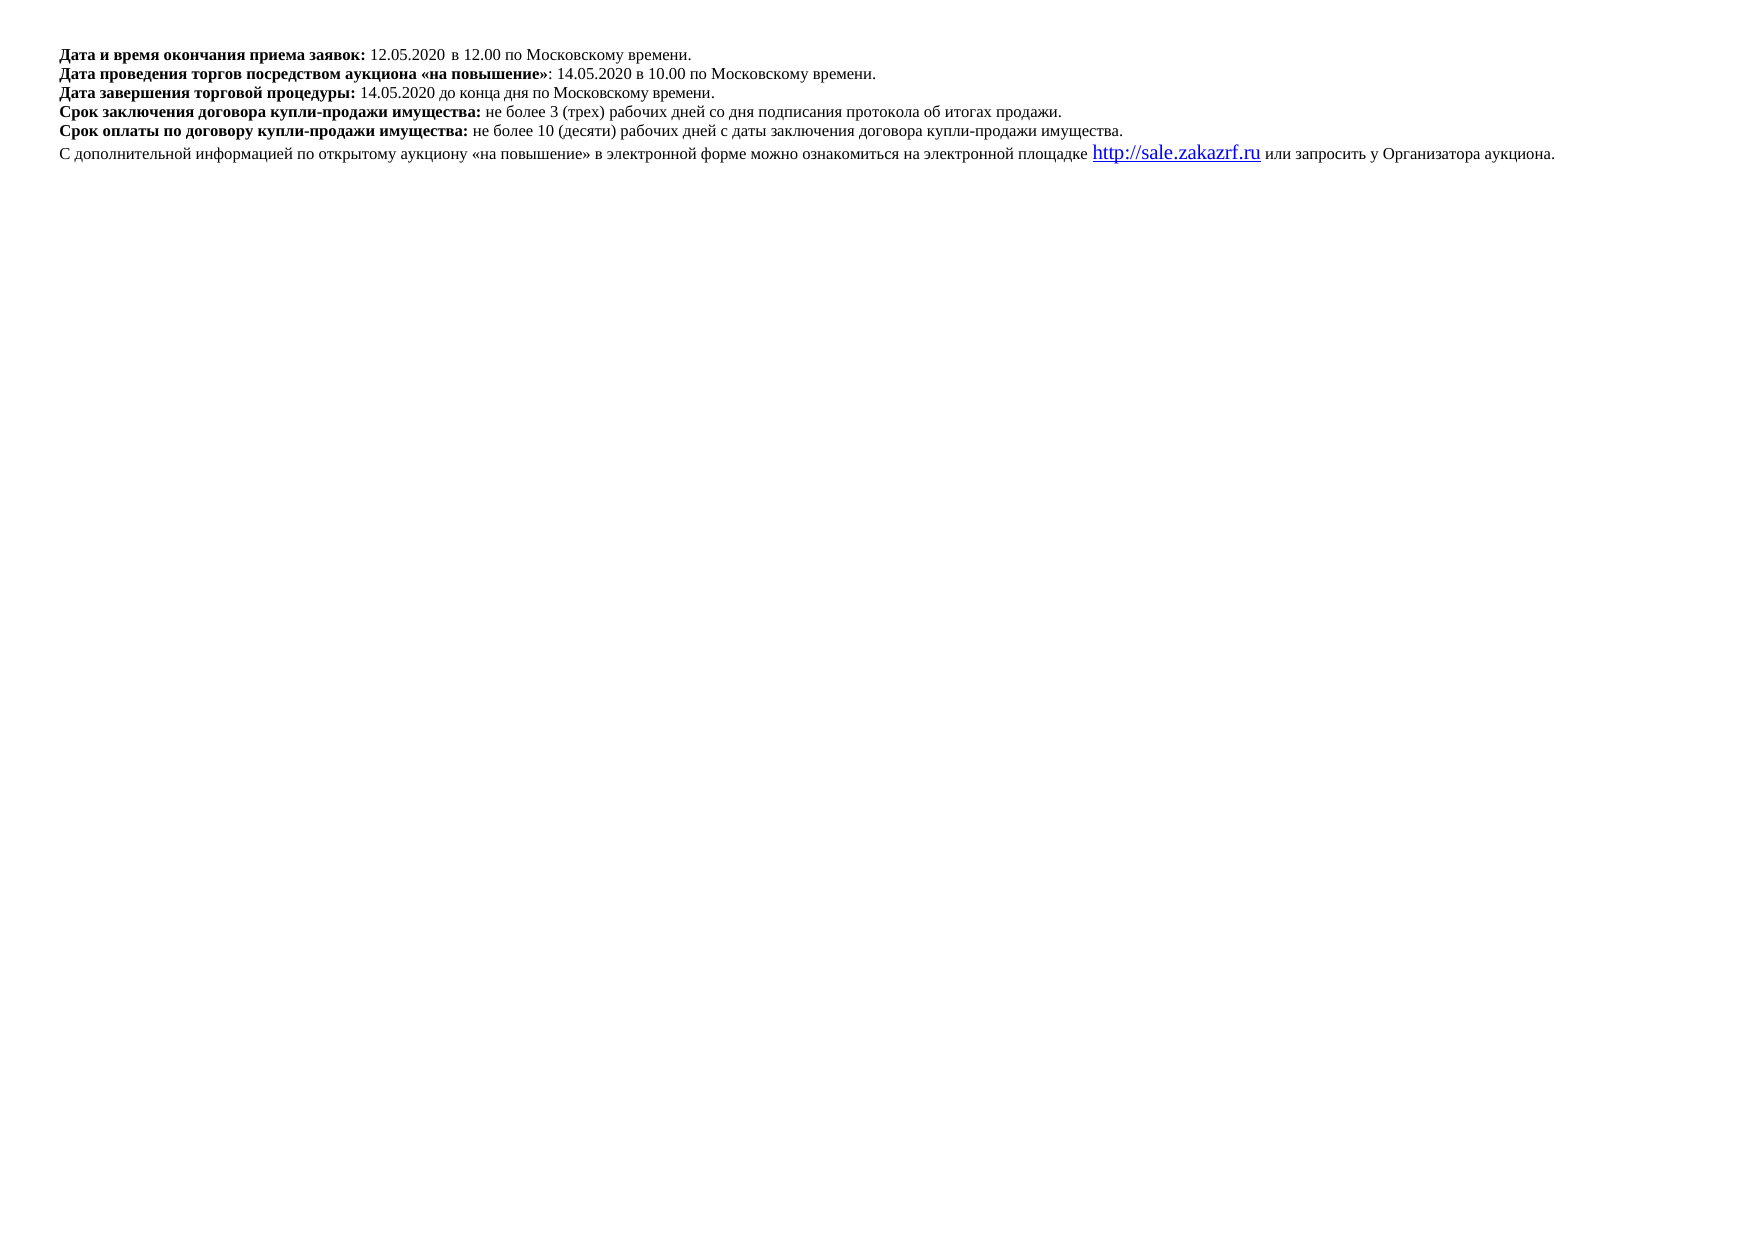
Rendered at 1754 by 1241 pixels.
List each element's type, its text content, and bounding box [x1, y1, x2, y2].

text С дополнительной информацией по открытому аукциону «на повышение» в электронной форме можно ознакомиться на электронной площадке http://sale.zakazrf.ru или запросить у Организатора аукциона. [59, 140, 1695, 164]
text Срок заключения договора купли-продажи имущества: не более 3 (трех) рабочих дней со дня подписания протокола об итогах продажи. [59, 102, 1695, 121]
text Дата и время окончания приема заявок: 12.05.2020 в 12.00 по Московскому времени. [59, 44, 1701, 63]
text Дата проведения торгов посредством аукциона «на повышение»: 14.05.2020 в 10.00 по Московскому времени. [59, 63, 1695, 83]
text Срок оплаты по договору купли-продажи имущества: не более 10 (десяти) рабочих дней с даты заключения договора купли-продажи имущества. [59, 121, 1695, 140]
text Дата завершения торговой процедуры: 14.05.2020 до конца дня по Московскому времени. [59, 83, 1695, 102]
